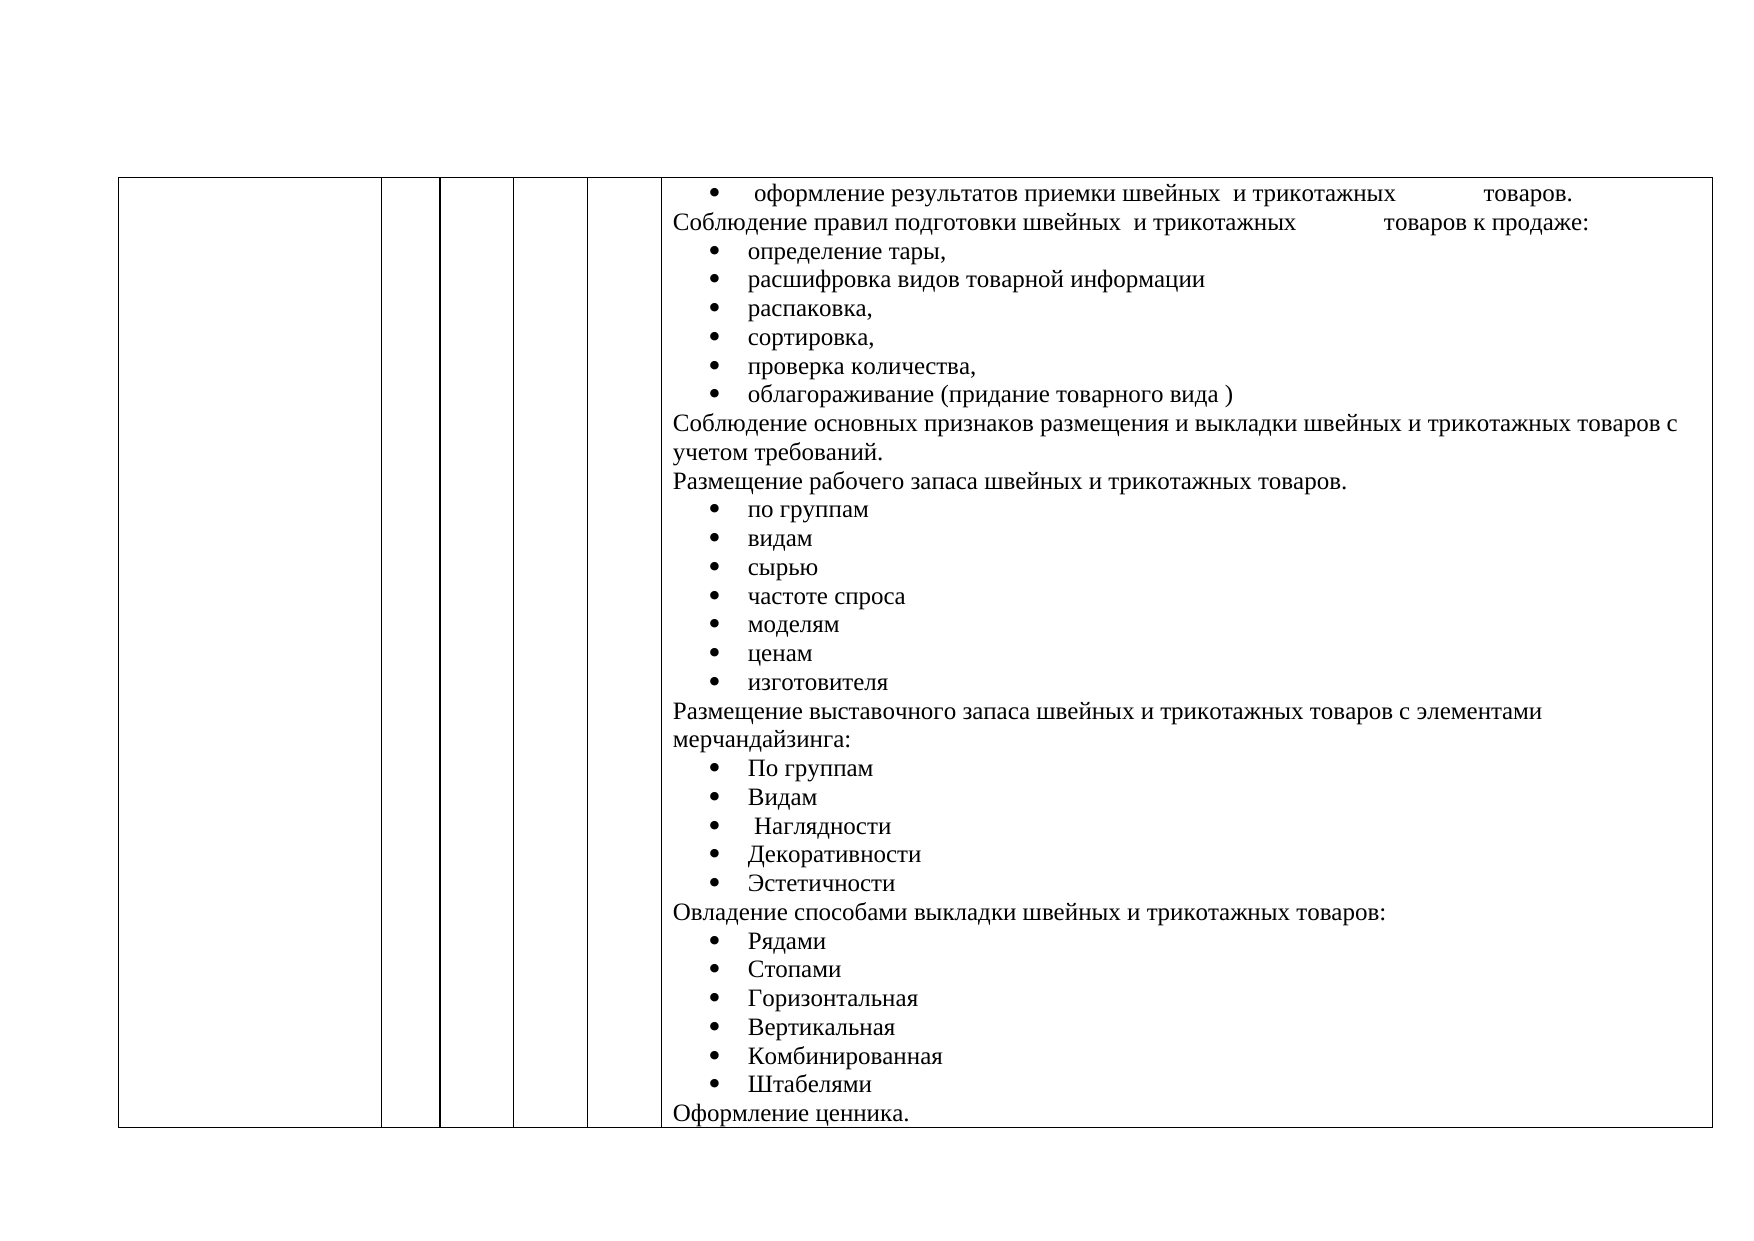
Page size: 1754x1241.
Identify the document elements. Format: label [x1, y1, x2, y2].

table_cell [514, 178, 587, 1127]
table_cell [588, 178, 661, 1127]
table_cell [441, 178, 513, 1127]
table_cell [382, 178, 439, 1127]
